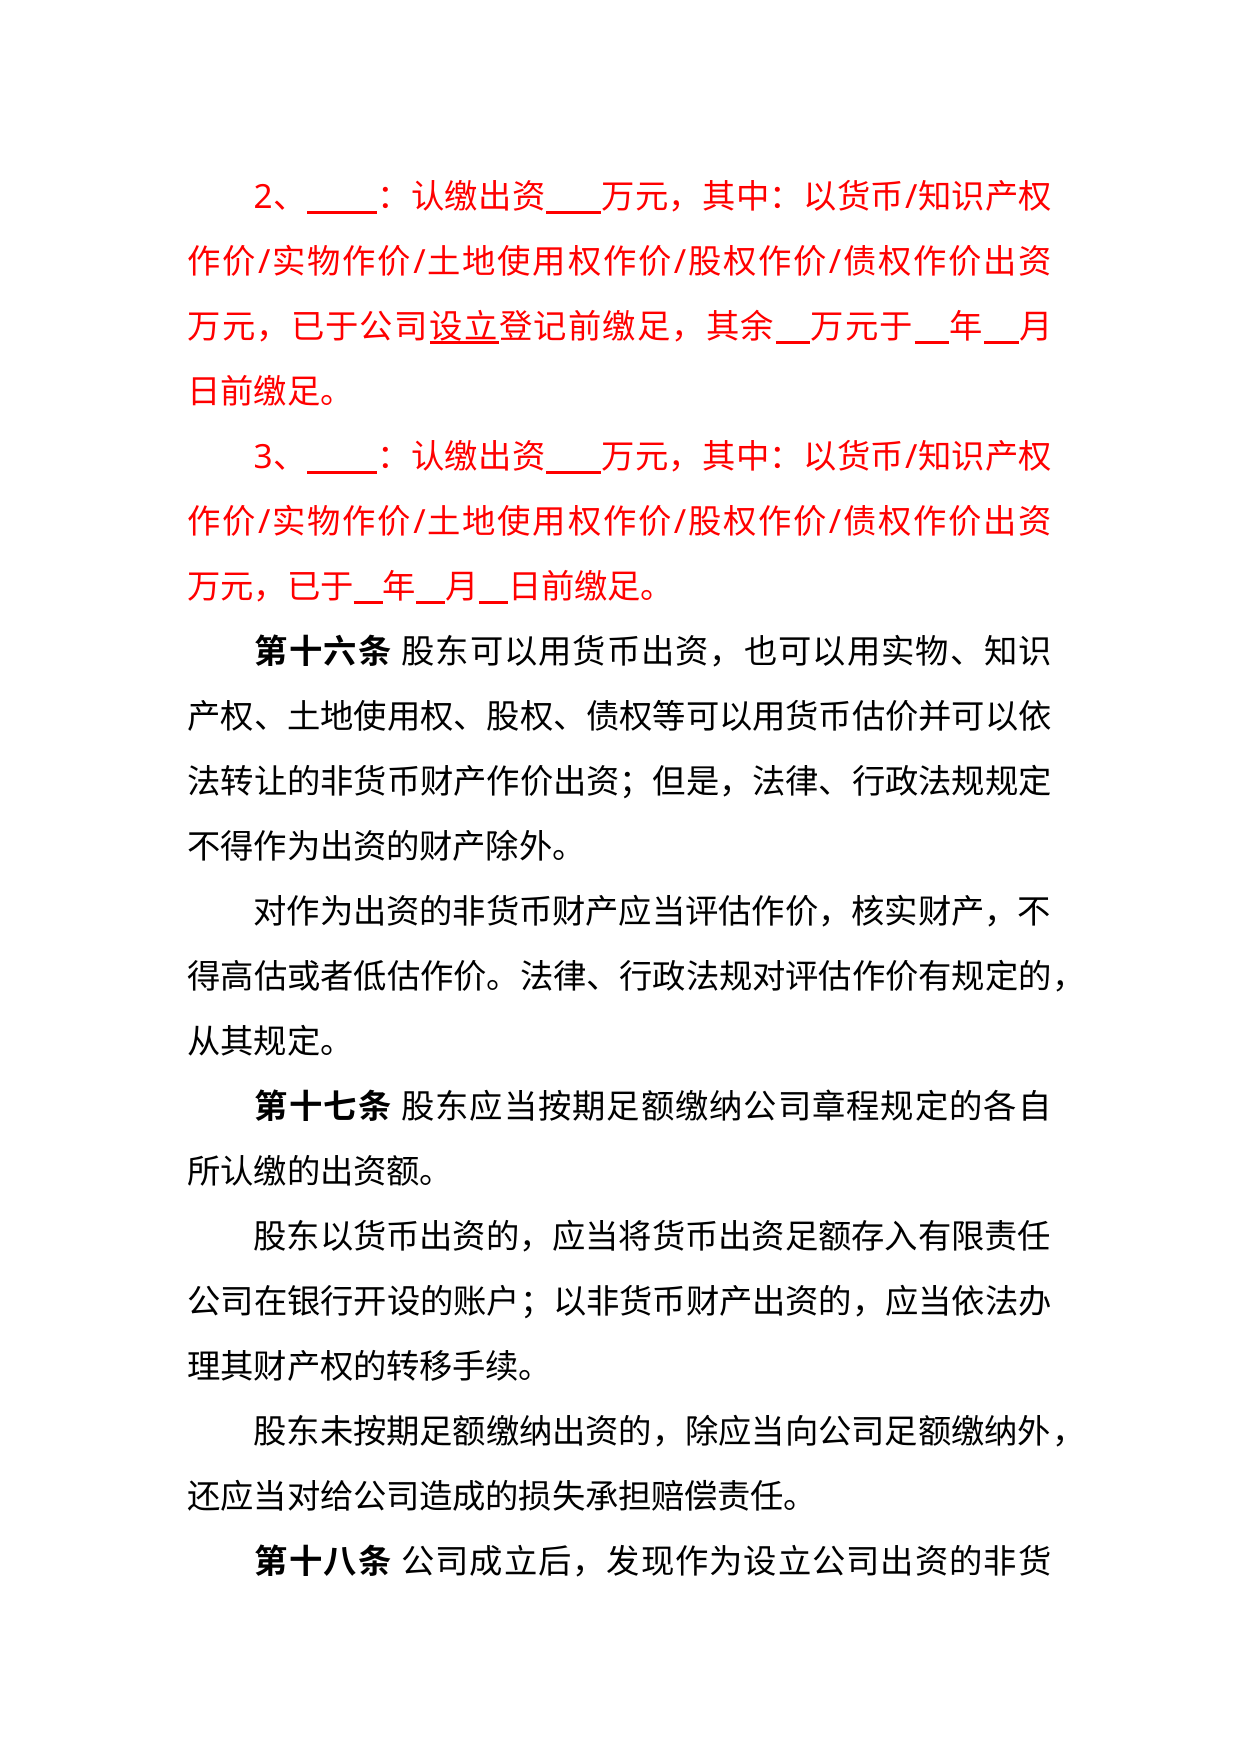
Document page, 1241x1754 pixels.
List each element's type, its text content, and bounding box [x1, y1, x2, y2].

text 股东以货币出资的，应当将货币出资足额存入有限责任公司在银行开设的账户；以非货币财产出资的，应当依法办理其财产权的转移手续。 [187, 1202, 1053, 1397]
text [187, 1527, 1053, 1592]
text 第十七条 股东应当按期足额缴纳公司章程规定的各自所认缴的出资额。 [187, 1072, 1053, 1202]
text 第十六条 股东可以用货币出资，也可以用实物、知识产权、土地使用权、股权、债权等可以用货币估价并可以依法转让的非货币财产作价出资；但是，法律、行政法规规定不得作为出资的财产除外。 [187, 617, 1053, 877]
text 对作为出资的非货币财产应当评估作价，核实财产，不得高估或者低估作价。法律、行政法规对评估作价有规定的，从其规定。 [187, 877, 1053, 1072]
text 股东未按期足额缴纳出资的，除应当向公司足额缴纳外，还应当对给公司造成的损失承担赔偿责任。 [187, 1397, 1053, 1527]
text 3、 ：认缴出资 万元，其中：以货币/知识产权作价/实物作价/土地使用权作价/股权作价/债权作价出资 万元，已于 年 月 日前缴足。 [187, 422, 1053, 617]
text 2、 ：认缴出资 万元，其中：以货币/知识产权作价/实物作价/土地使用权作价/股权作价/债权作价出资 万元，已于公司设立登记前缴足，其余 万元于 年 月 日前缴足。 [187, 162, 1053, 422]
